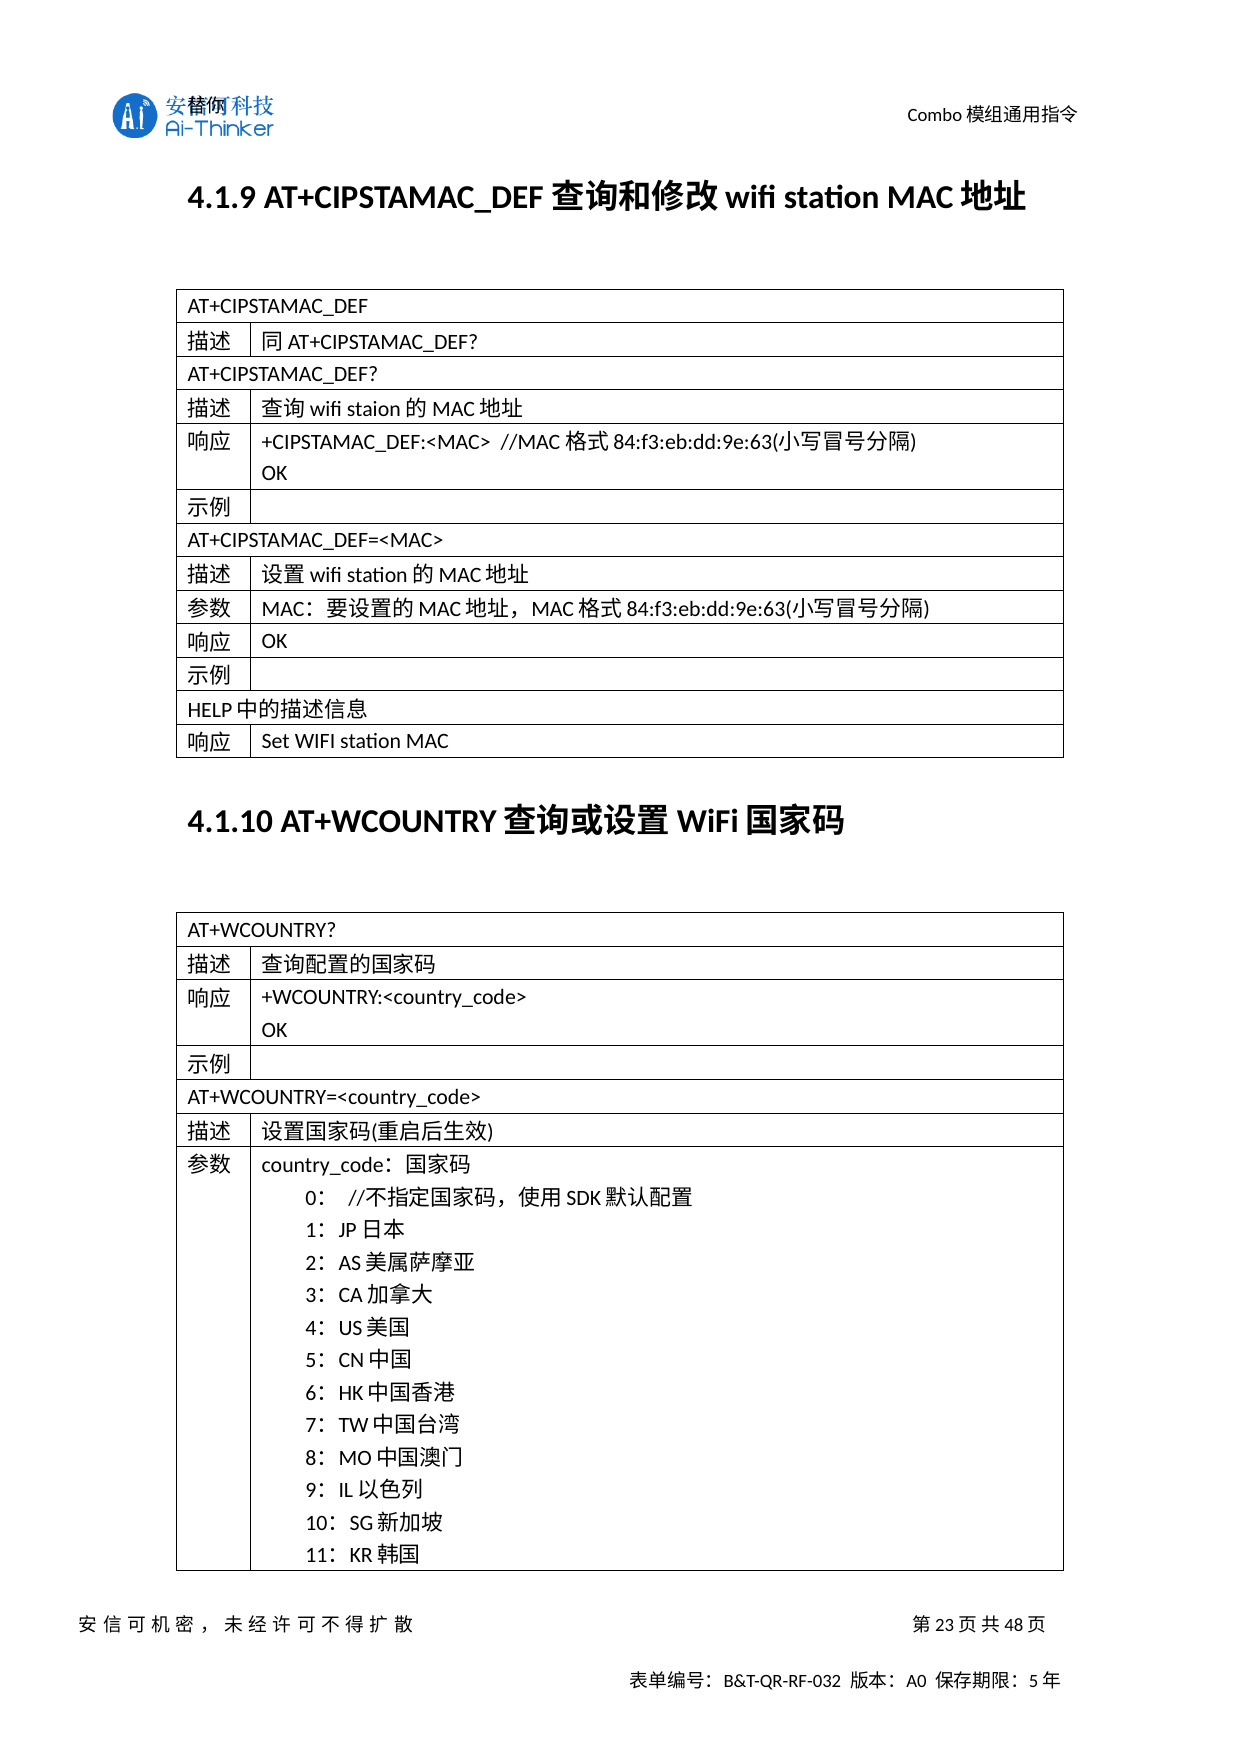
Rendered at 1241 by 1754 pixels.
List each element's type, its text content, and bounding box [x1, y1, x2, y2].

picture [112, 93, 316, 138]
table_cell AT+CIPSTAMAC_DEF=<MAC> [177, 524, 1063, 556]
table_cell +CIPSTAMAC_DEF:<MAC> //MAC格式84:f3:eb:dd:9e:63(小写冒号分隔) OK [251, 424, 1063, 489]
table_cell MAC：要设置的MAC地址，MAC格式84:f3:eb:dd:9e:63(小写冒号分隔) [251, 591, 1063, 623]
table_cell 响应 [177, 725, 250, 757]
table_cell [251, 658, 1063, 690]
table_cell Set WIFI station MAC [251, 725, 1063, 757]
table_cell 响应 [177, 980, 250, 1045]
table_cell 示例 [177, 490, 250, 522]
table_cell 描述 [177, 1114, 250, 1146]
table_cell 描述 [177, 390, 250, 423]
table_cell 示例 [177, 1046, 250, 1079]
subtitle AT+WCOUNTRY查询或设置WiFi国家码 [187, 785, 1053, 850]
table_cell AT+CIPSTAMAC_DEF? [177, 357, 1063, 389]
subtitle AT+CIPSTAMAC_DEF 查询和修改wifi station MAC地址 [187, 162, 1053, 227]
table_cell 设置国家码(重启后生效) [251, 1114, 1063, 1146]
table_cell 参数 [177, 591, 250, 623]
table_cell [251, 1147, 1063, 1569]
table_cell 响应 [177, 624, 250, 657]
table_cell 描述 [177, 947, 250, 979]
table_cell 示例 [177, 658, 250, 690]
table_cell 描述 [177, 557, 250, 589]
table_header AT+CIPSTAMAC_DEF [177, 290, 1063, 322]
table_cell +WCOUNTRY:<country_code> OK [251, 980, 1063, 1045]
table_cell HELP中的描述信息 [177, 691, 1063, 724]
table_cell 查询wifi staion 的MAC地址 [251, 390, 1063, 423]
table_cell [251, 490, 1063, 522]
table_cell AT+WCOUNTRY=<country_code> [177, 1080, 1063, 1112]
table_header AT+WCOUNTRY? [177, 913, 1063, 946]
table_cell 同AT+CIPSTAMAC_DEF? [251, 323, 1063, 356]
table_cell 响应 [177, 424, 250, 489]
table_cell OK [251, 624, 1063, 657]
table_cell 设置wifi station的MAC地址 [251, 557, 1063, 589]
table_cell 查询配置的国家码 [251, 947, 1063, 979]
table_cell 参数 [177, 1147, 250, 1569]
table_cell 描述 [177, 323, 250, 356]
table_cell [251, 1046, 1063, 1079]
